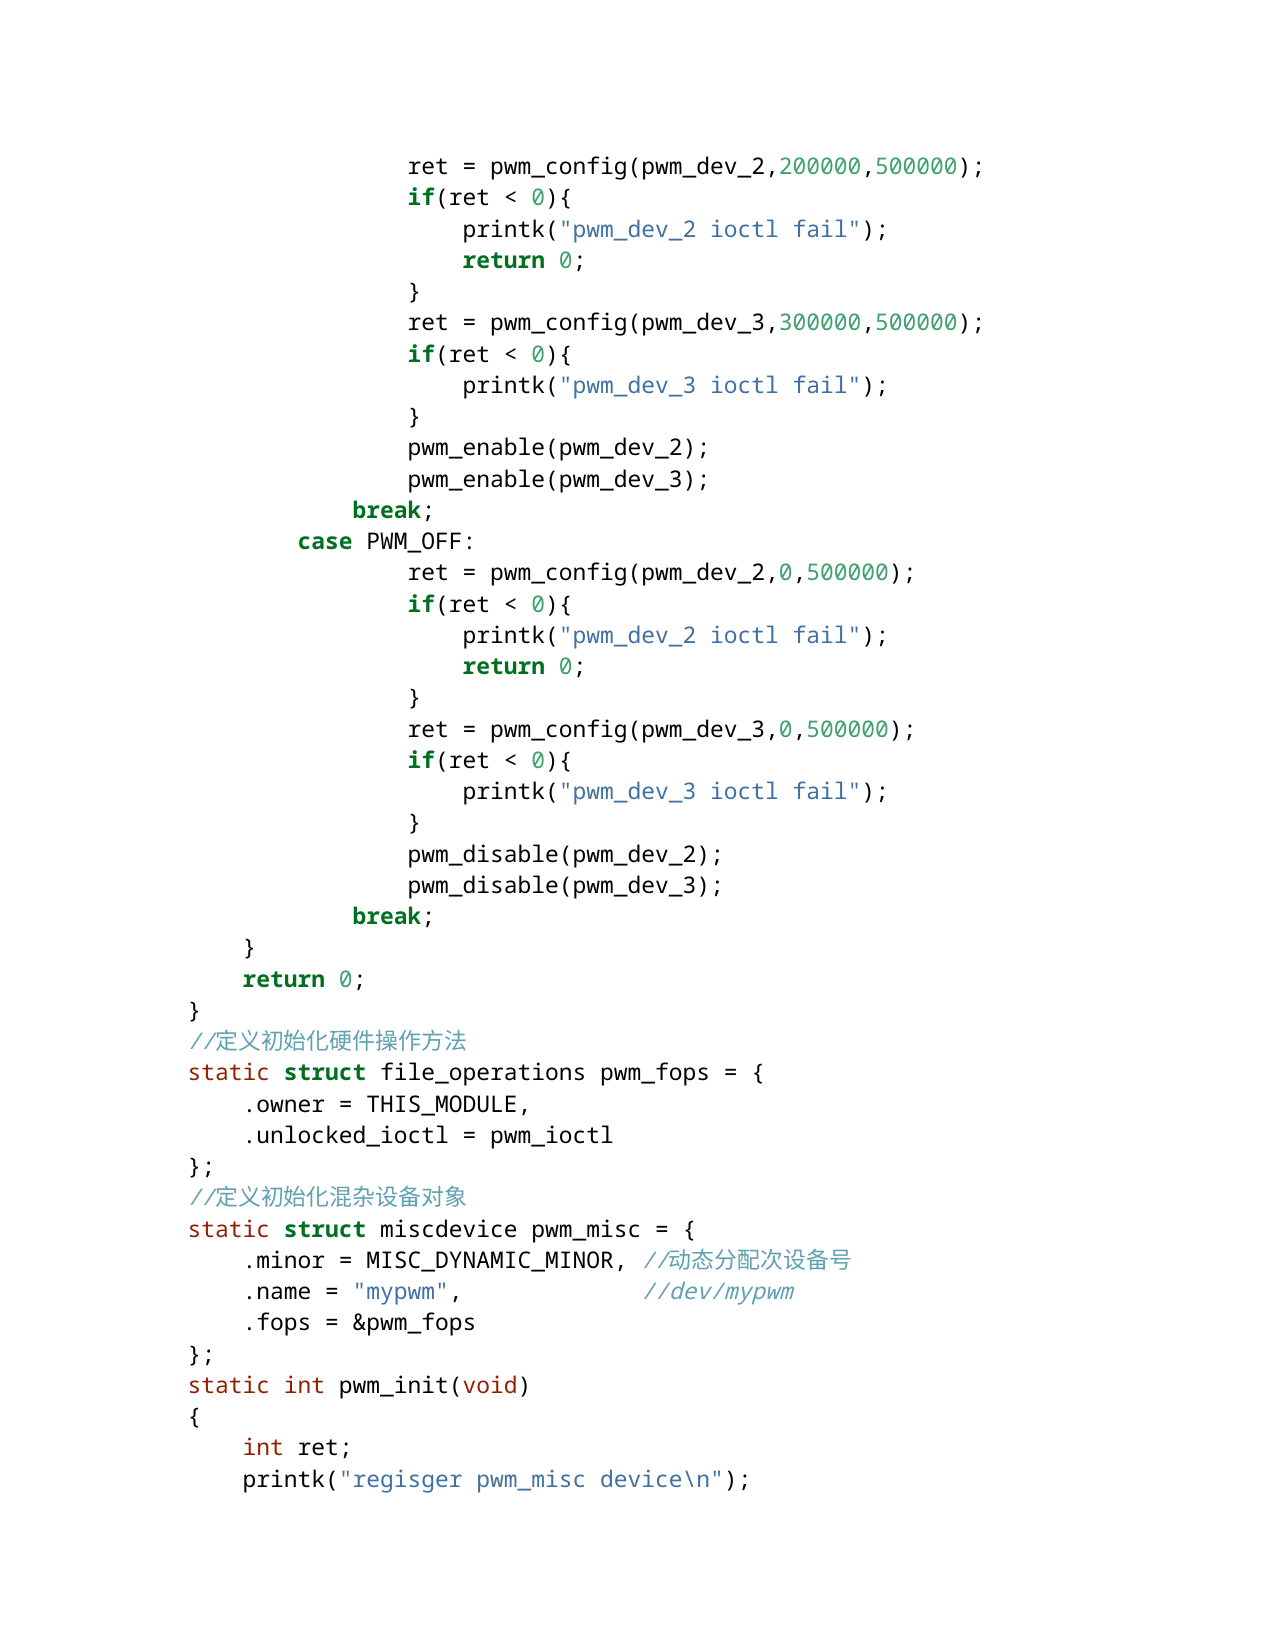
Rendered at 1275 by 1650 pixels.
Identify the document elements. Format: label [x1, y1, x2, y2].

text [187, 150, 1087, 1494]
